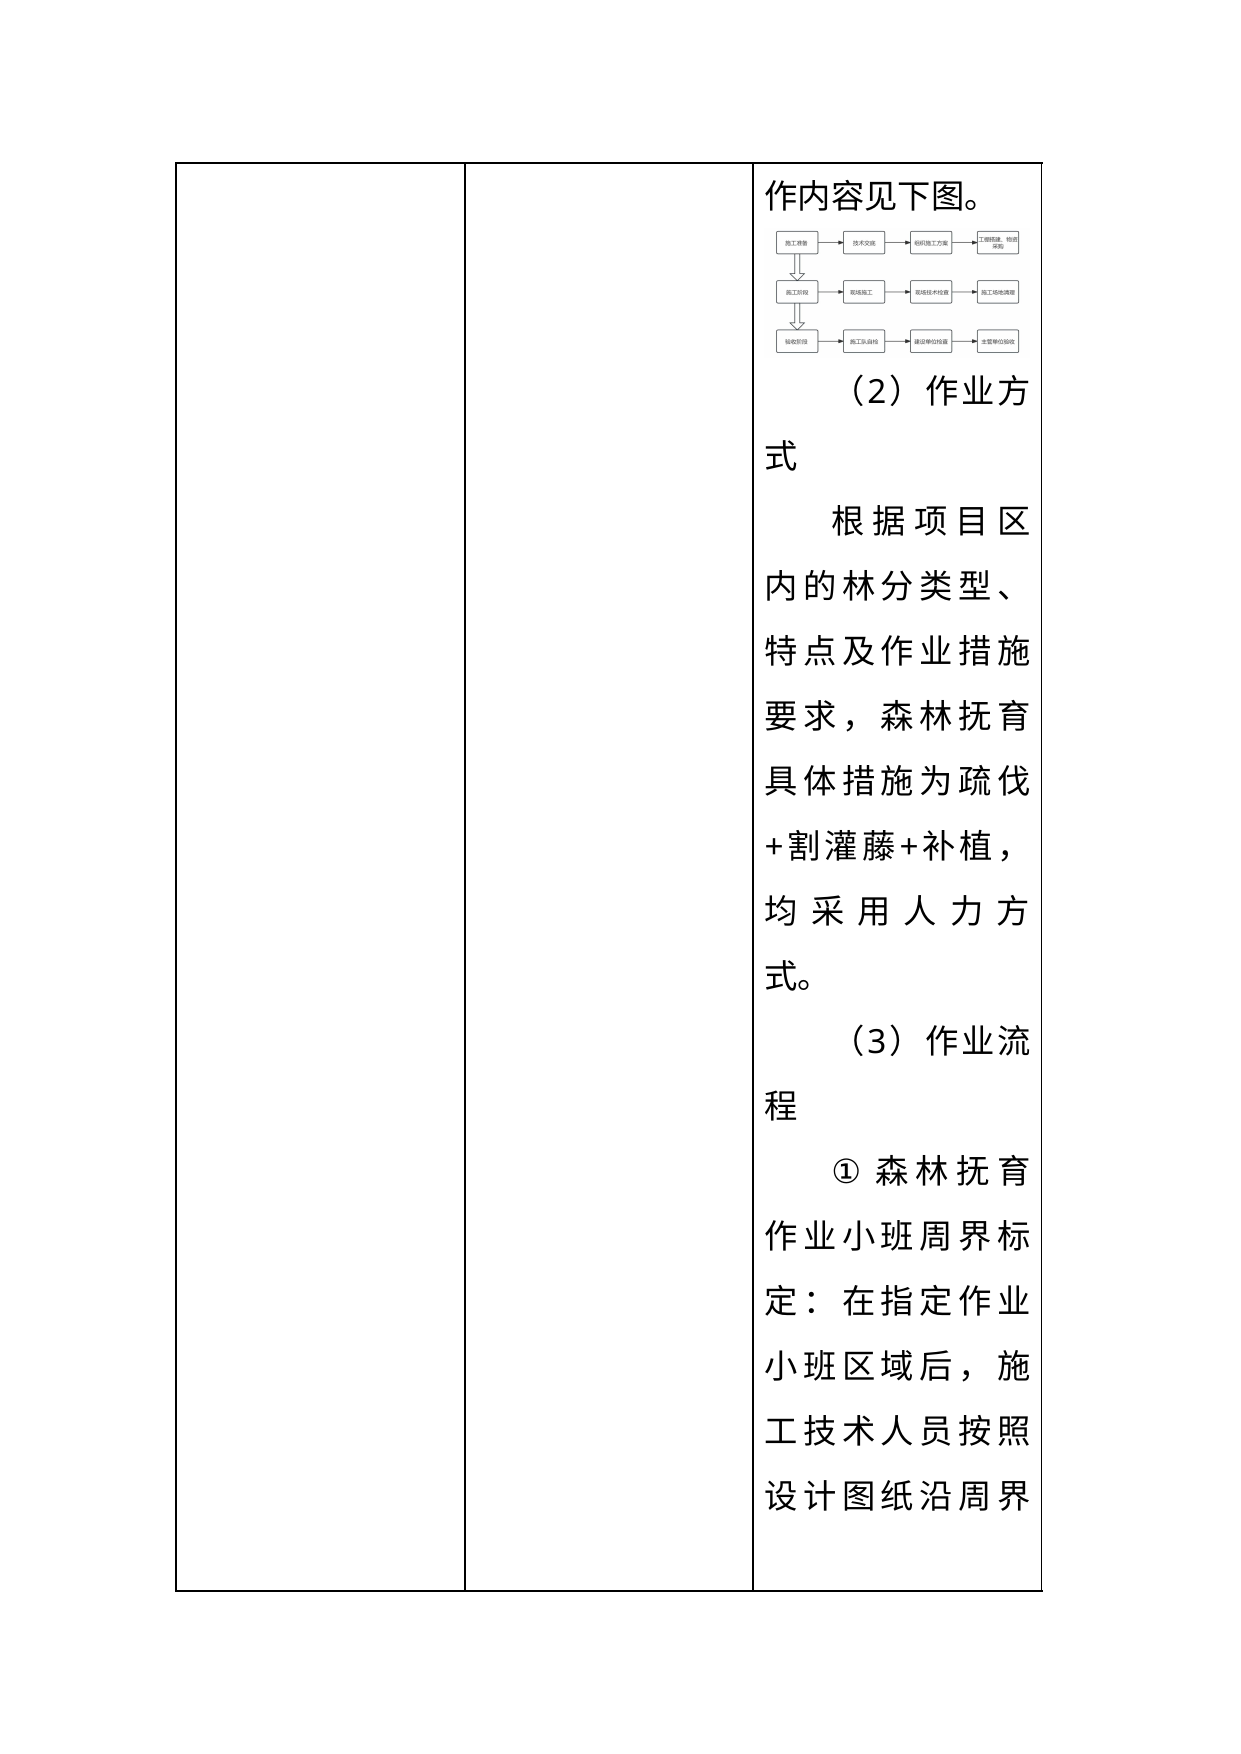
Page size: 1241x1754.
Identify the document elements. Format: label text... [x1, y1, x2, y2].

picture [764, 228, 1031, 358]
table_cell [754, 164, 1041, 1590]
table_cell 1 [177, 164, 464, 1590]
table_cell [466, 164, 752, 1590]
